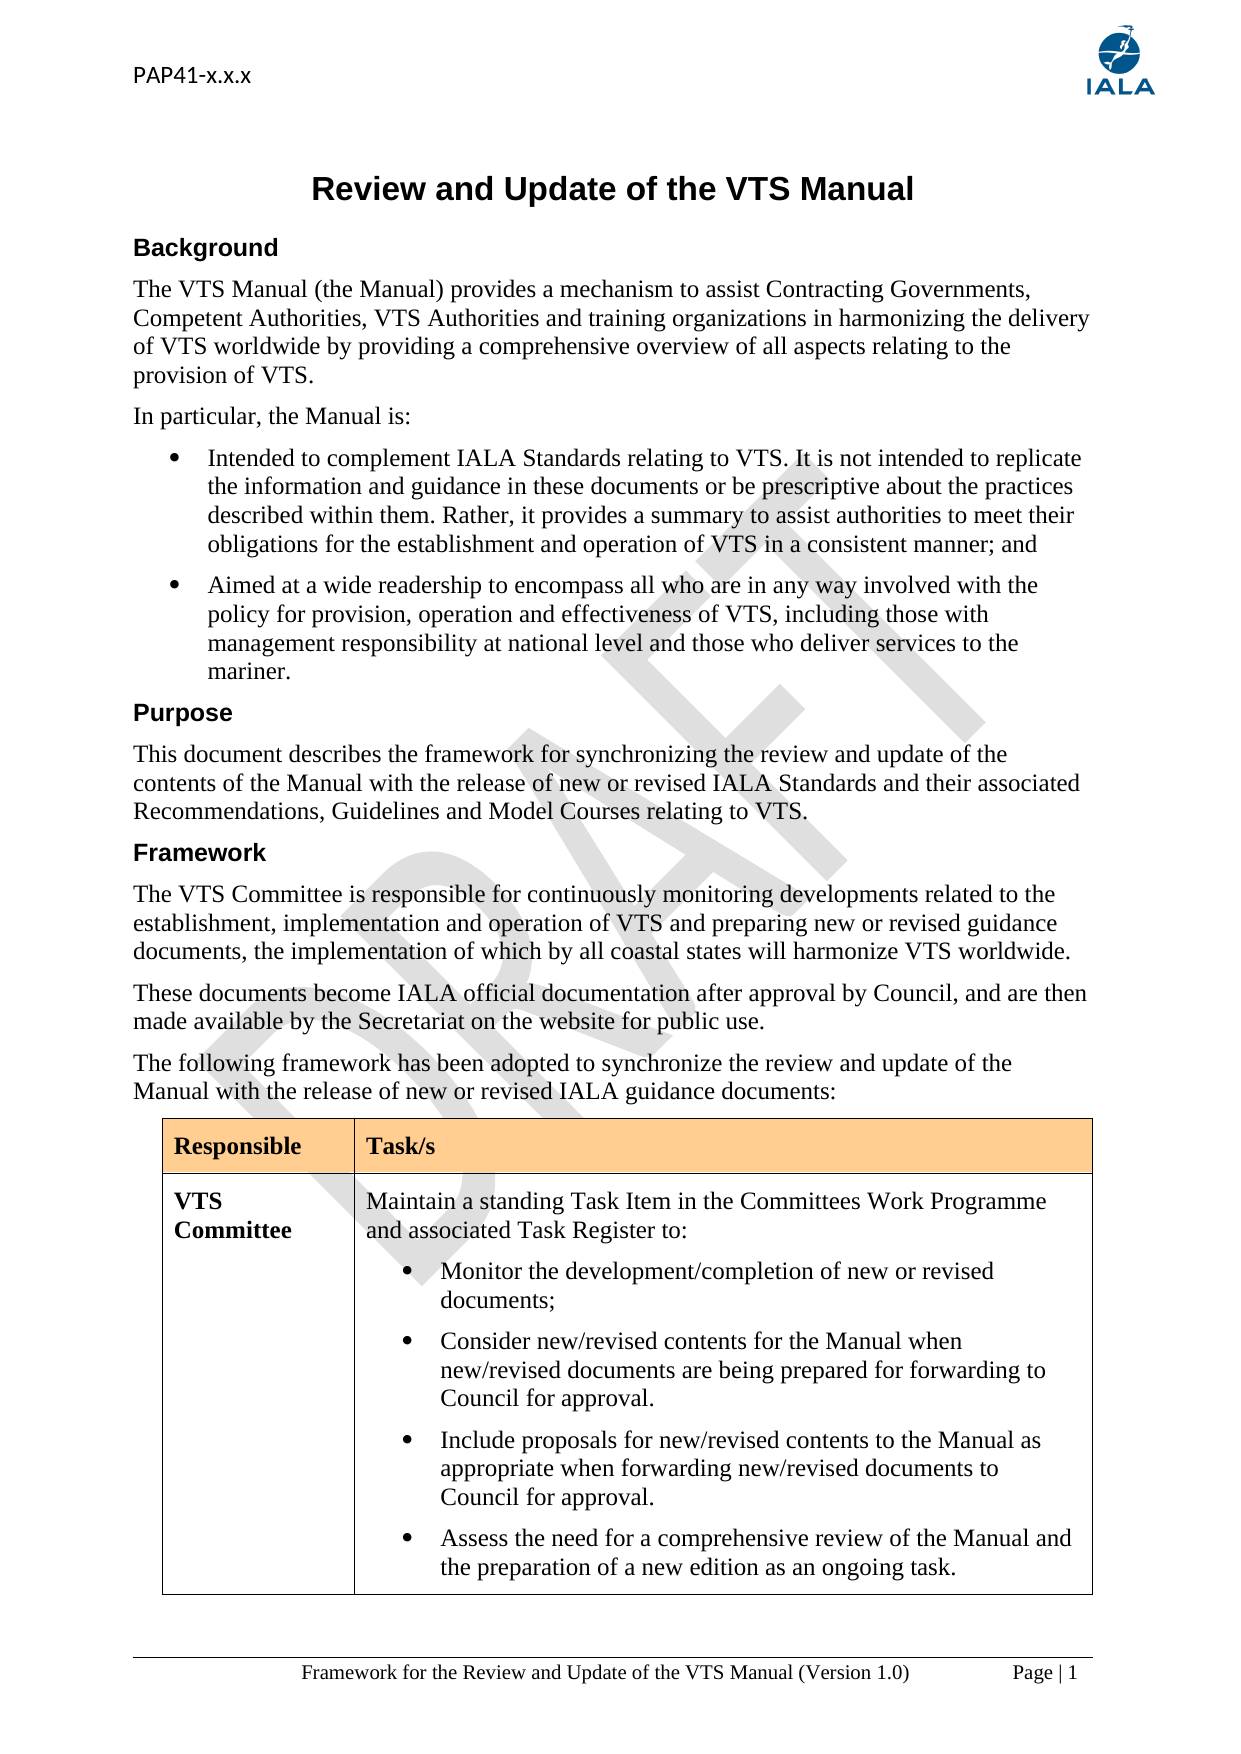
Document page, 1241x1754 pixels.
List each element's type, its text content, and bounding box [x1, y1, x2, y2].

text This document describes the framework for synchronizing the review and update of the contents of the Manual with the release of new or revised IALA Standards and their associated Recommendations, Guidelines and Model Courses relating to VTS. [133, 739, 1093, 825]
subtitle Background [133, 233, 1093, 261]
list Intended to complement IALA Standards relating to VTS. It is not intended to replicate the information and guidance in these documents or be prescriptive about the practices described within them. Rather, it provides a summary to assist authorities to meet their obligations for the establishment and operation of VTS in a consistent manner; and [170, 443, 1093, 558]
subtitle Framework [133, 838, 1093, 866]
table_cell Maintain a standing Task Item in the Committees Work Programme and associated Task Register to: Monitor the development/completion of new or revised documents; Consider new/revised contents for the Manual when new/revised documents are being prepared for forwarding to Council for approval. Include proposals for new/revised contents to the Manual as appropriate when forwarding new/revised documents to Council for approval. Assess the need for a comprehensive review of the Manual and the preparation of a new edition as an ongoing task. [355, 1174, 1092, 1593]
list Aimed at a wide readership to encompass all who are in any way involved with the policy for provision, operation and effectiveness of VTS, including those with management responsibility at national level and those who deliver services to the mariner. [170, 570, 1093, 685]
text These documents become IALA official documentation after approval by Council, and are then made available by the Secretariat on the website for public use. [133, 978, 1093, 1035]
table_cell VTS Committee [163, 1174, 354, 1593]
subtitle Purpose [133, 698, 1093, 726]
text The VTS Committee is responsible for continuously monitoring developments related to the establishment, implementation and operation of VTS and preparing new or revised guidance documents, the implementation of which by all coastal states will harmonize VTS worldwide. [133, 879, 1093, 965]
text The VTS Manual (the Manual) provides a mechanism to assist Contracting Governments, Competent Authorities, VTS Authorities and training organizations in harmonizing the delivery of VTS worldwide by providing a comprehensive overview of all aspects relating to the provision of VTS. [133, 274, 1093, 389]
text In particular, the Manual is: [133, 401, 1093, 430]
subtitle Review and Update of the VTS Manual [133, 169, 1093, 208]
table_header Responsible [163, 1119, 354, 1172]
picture [1071, 17, 1167, 110]
text The following framework has been adopted to synchronize the review and update of the Manual with the release of new or revised IALA guidance documents: [133, 1048, 1093, 1105]
table_header Task/s [355, 1119, 1092, 1172]
